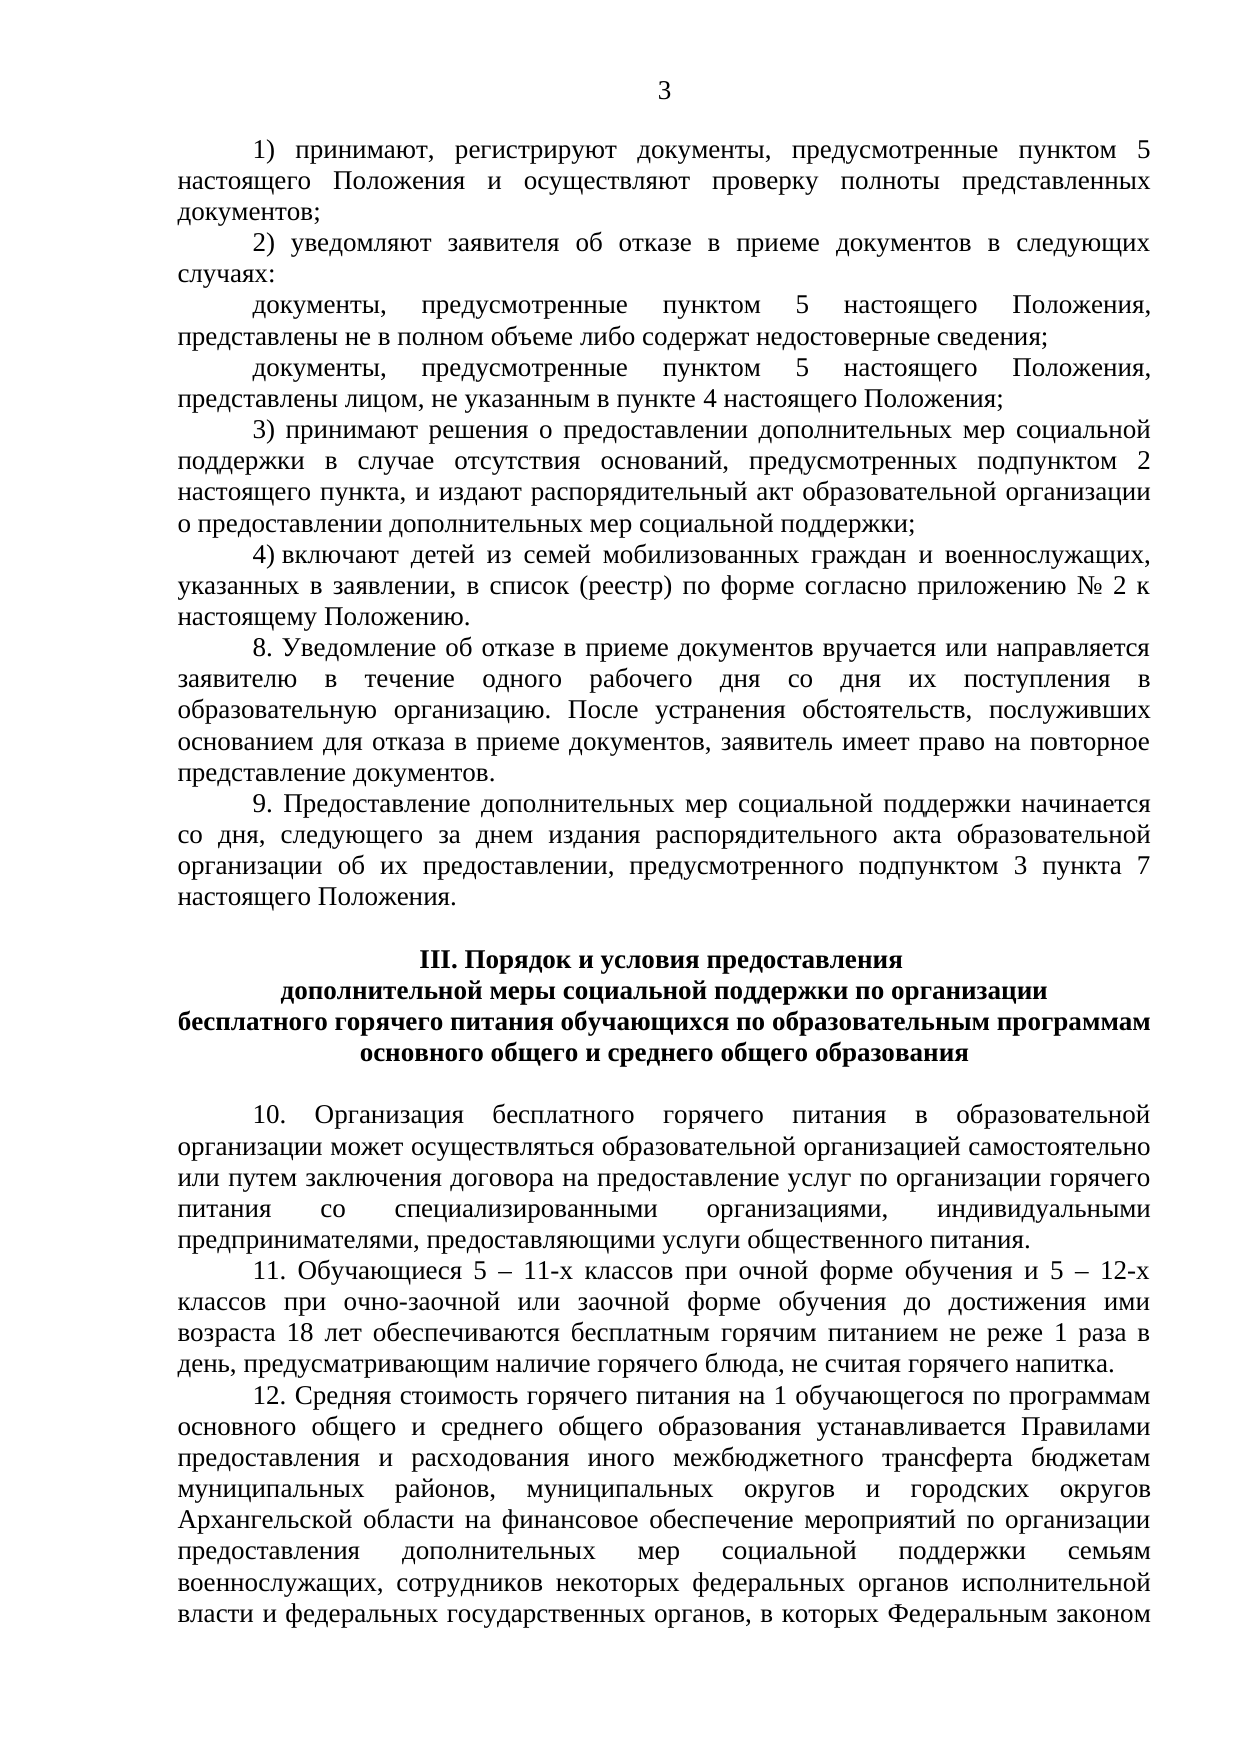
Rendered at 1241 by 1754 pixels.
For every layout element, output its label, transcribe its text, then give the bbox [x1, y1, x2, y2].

text 9. Предоставление дополнительных мер социальной поддержки начинается со дня, следующего за днем издания распорядительного акта образовательной организации об их предоставлении, предусмотренного подпунктом 3 пункта 7 настоящего Положения. [177, 787, 1152, 912]
text документы, предусмотренные пунктом 5 настоящего Положения, представлены не в полном объеме либо содержат недостоверные сведения; [177, 289, 1152, 351]
text документы, предусмотренные пунктом 5 настоящего Положения, представлены лицом, не указанным в пункте 4 настоящего Положения; [177, 351, 1152, 413]
text 2) уведомляют заявителя об отказе в приеме документов в следующих случаях: [177, 226, 1152, 289]
text 10. Организация бесплатного горячего питания в образовательной организации может осуществляться образовательной организацией самостоятельно или путем заключения договора на предоставление услуг по организации горячего питания со специализированными организациями, индивидуальными предпринимателями, предоставляющими услуги общественного питания. [177, 1098, 1152, 1254]
text 11. Обучающиеся 5 – 11-х классов при очной форме обучения и 5 – 12-х классов при очно-заочной или заочной форме обучения до достижения ими возраста 18 лет обеспечиваются бесплатным горячим питанием не реже 1 раза в день, предусматривающим наличие горячего блюда, не считая горячего напитка. [177, 1254, 1152, 1379]
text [177, 1379, 1152, 1628]
text 4) включают детей из семей мобилизованных граждан и военнослужащих, указанных в заявлении, в список (реестр) по форме согласно приложению № 2 к настоящему Положению. [177, 538, 1152, 631]
text 8. Уведомление об отказе в приеме документов вручается или направляется заявителю в течение одного рабочего дня со дня их поступления в образовательную организацию. После устранения обстоятельств, послуживших основанием для отказа в приеме документов, заявитель имеет право на повторное представление документов. [177, 631, 1152, 787]
text III. Порядок и условия предоставления дополнительной меры социальной поддержки по организации [177, 943, 1152, 1005]
text 3) принимают решения о предоставлении дополнительных мер социальной поддержки в случае отсутствия оснований, предусмотренных подпунктом 2 настоящего пункта, и издают распорядительный акт образовательной организации о предоставлении дополнительных мер социальной поддержки; [177, 413, 1152, 538]
text 1) принимают, регистрируют документы, предусмотренные пунктом 5 настоящего Положения и осуществляют проверку полноты представленных документов; [177, 133, 1152, 226]
text бесплатного горячего питания обучающихся по образовательным программам основного общего и среднего общего образования [177, 1005, 1152, 1067]
